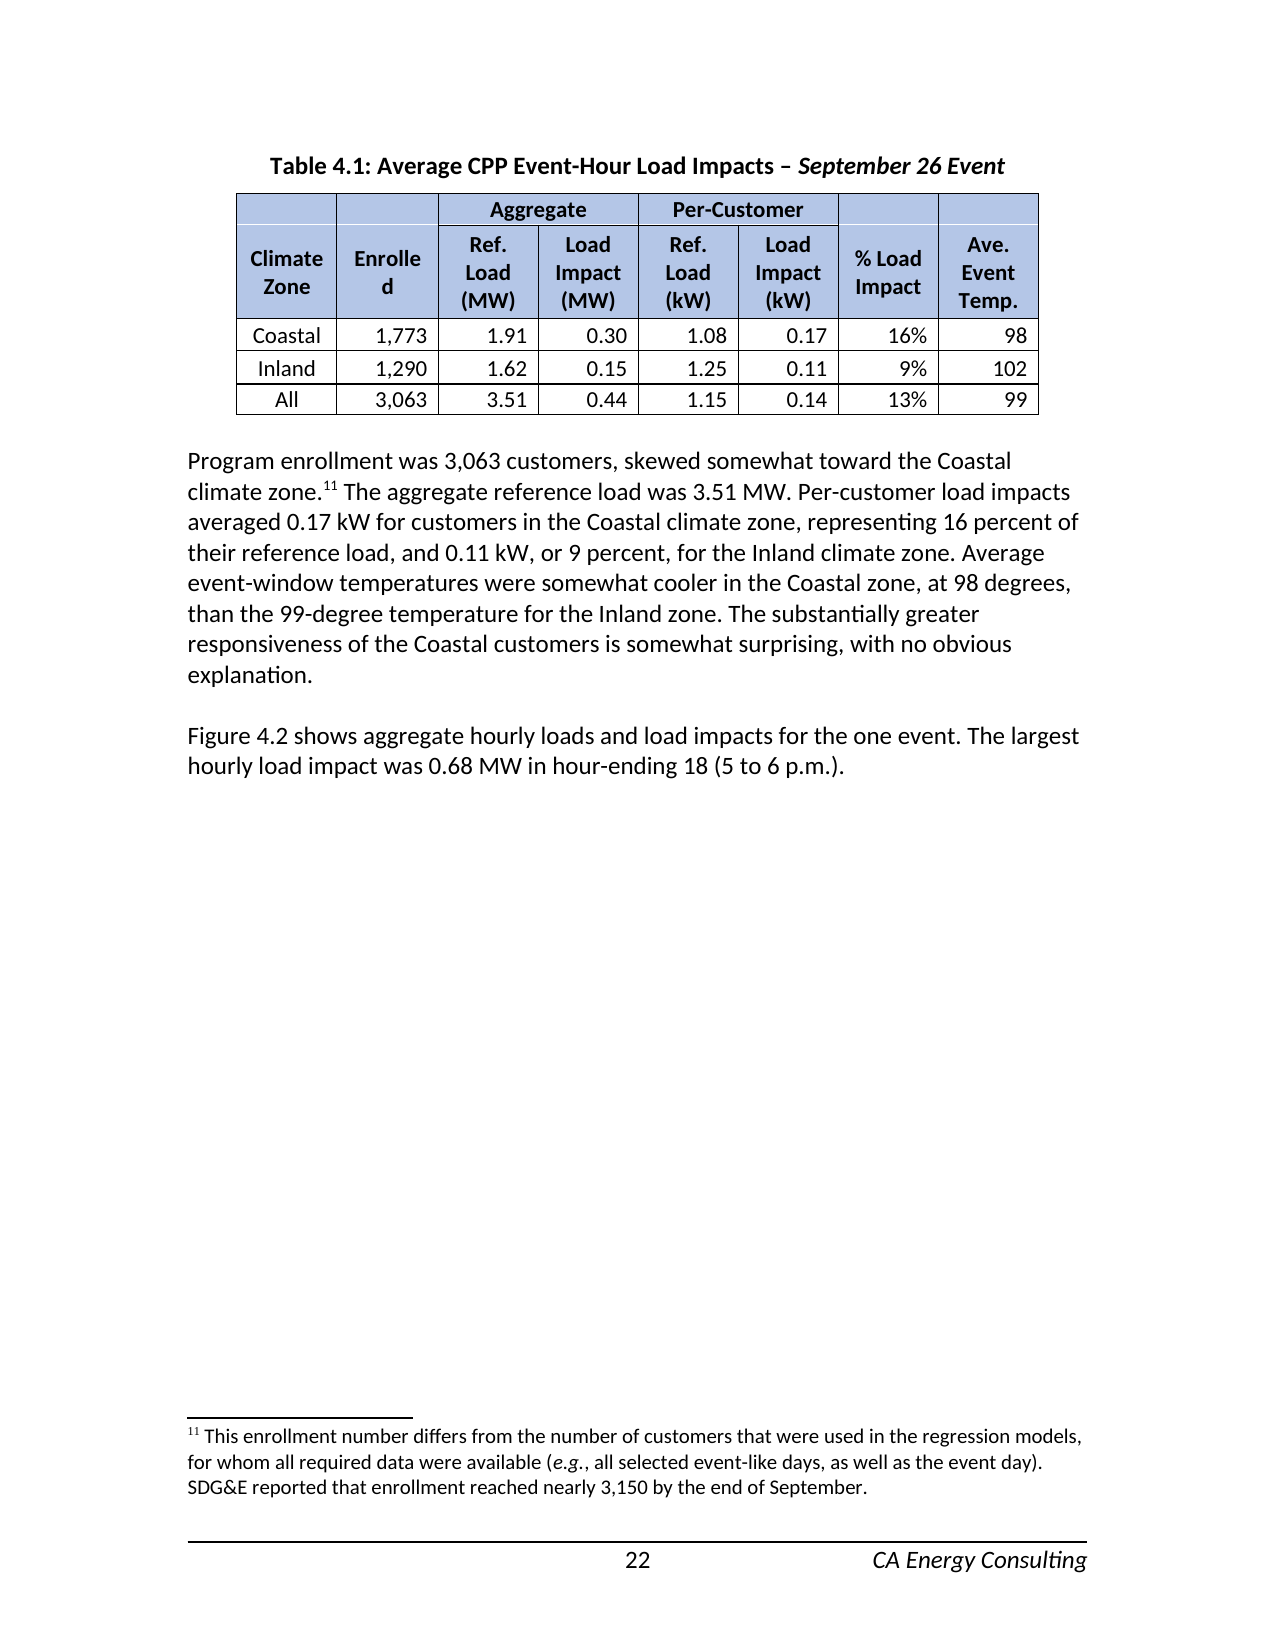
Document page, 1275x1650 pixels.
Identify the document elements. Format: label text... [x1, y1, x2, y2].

table_cell 0.15 [539, 351, 638, 382]
table_cell Coastal [237, 319, 336, 349]
table_cell 0.14 [739, 385, 838, 414]
table_cell Ave. Event Temp. [939, 225, 1038, 318]
table_header Per-Customer [639, 194, 838, 224]
table_cell Ref. Load (MW) [439, 226, 538, 318]
table_cell 1.15 [639, 385, 738, 414]
table_header [839, 194, 938, 224]
table_cell 13% [839, 385, 938, 414]
table_cell 99 [939, 385, 1038, 414]
table_cell 9% [839, 351, 938, 382]
table_cell 1,773 [337, 319, 438, 349]
text Table 4.1: Average CPP Event-Hour Load Impacts – September 26 Event [187, 150, 1087, 181]
table_cell 0.11 [739, 351, 838, 382]
table_header [237, 194, 336, 224]
table_cell 1.62 [439, 351, 538, 382]
table_cell 16% [839, 319, 938, 349]
table_cell Load Impact (kW) [739, 226, 838, 318]
table_cell All [237, 385, 336, 414]
table_cell 1.08 [639, 319, 738, 349]
table_cell 1.25 [639, 351, 738, 382]
table_cell Enrolled [337, 225, 438, 318]
table_cell Load Impact (MW) [539, 226, 638, 318]
table_cell % Load Impact [839, 225, 938, 318]
table_cell 1,290 [337, 351, 438, 382]
table_header [337, 194, 438, 224]
table_cell 102 [939, 351, 1038, 382]
table_cell 3,063 [337, 385, 438, 414]
table_cell 0.30 [539, 319, 638, 349]
table_cell Ref. Load (kW) [639, 226, 738, 318]
text Program enrollment was 3,063 customers, skewed somewhat toward the Coastal climate zone. The aggregate reference load was 3.51 MW. Per-customer load impacts averaged 0.17 kW for customers in the Coastal climate zone, representing 16 percent of their reference load, and 0.11 kW, or 9 percent, for the Inland climate zone. Average event-window temperatures were somewhat cooler in the Coastal zone, at 98 degrees, than the 99-degree temperature for the Inland zone. The substantially greater responsiveness of the Coastal customers is somewhat surprising, with no obvious explanation. [187, 445, 1087, 689]
table_cell 1.91 [439, 319, 538, 349]
table_cell 98 [939, 319, 1038, 349]
table_cell 3.51 [439, 385, 538, 414]
table_cell 0.44 [539, 385, 638, 414]
table_cell 0.17 [739, 319, 838, 349]
table_cell Climate Zone [237, 225, 336, 318]
text Figure 4.2 shows aggregate hourly loads and load impacts for the one event. The largest hourly load impact was 0.68 MW in hour-ending 18 (5 to 6 p.m.). [187, 720, 1087, 781]
table_header [939, 194, 1038, 224]
table_cell Inland [237, 351, 336, 382]
table_header Aggregate [439, 194, 638, 224]
